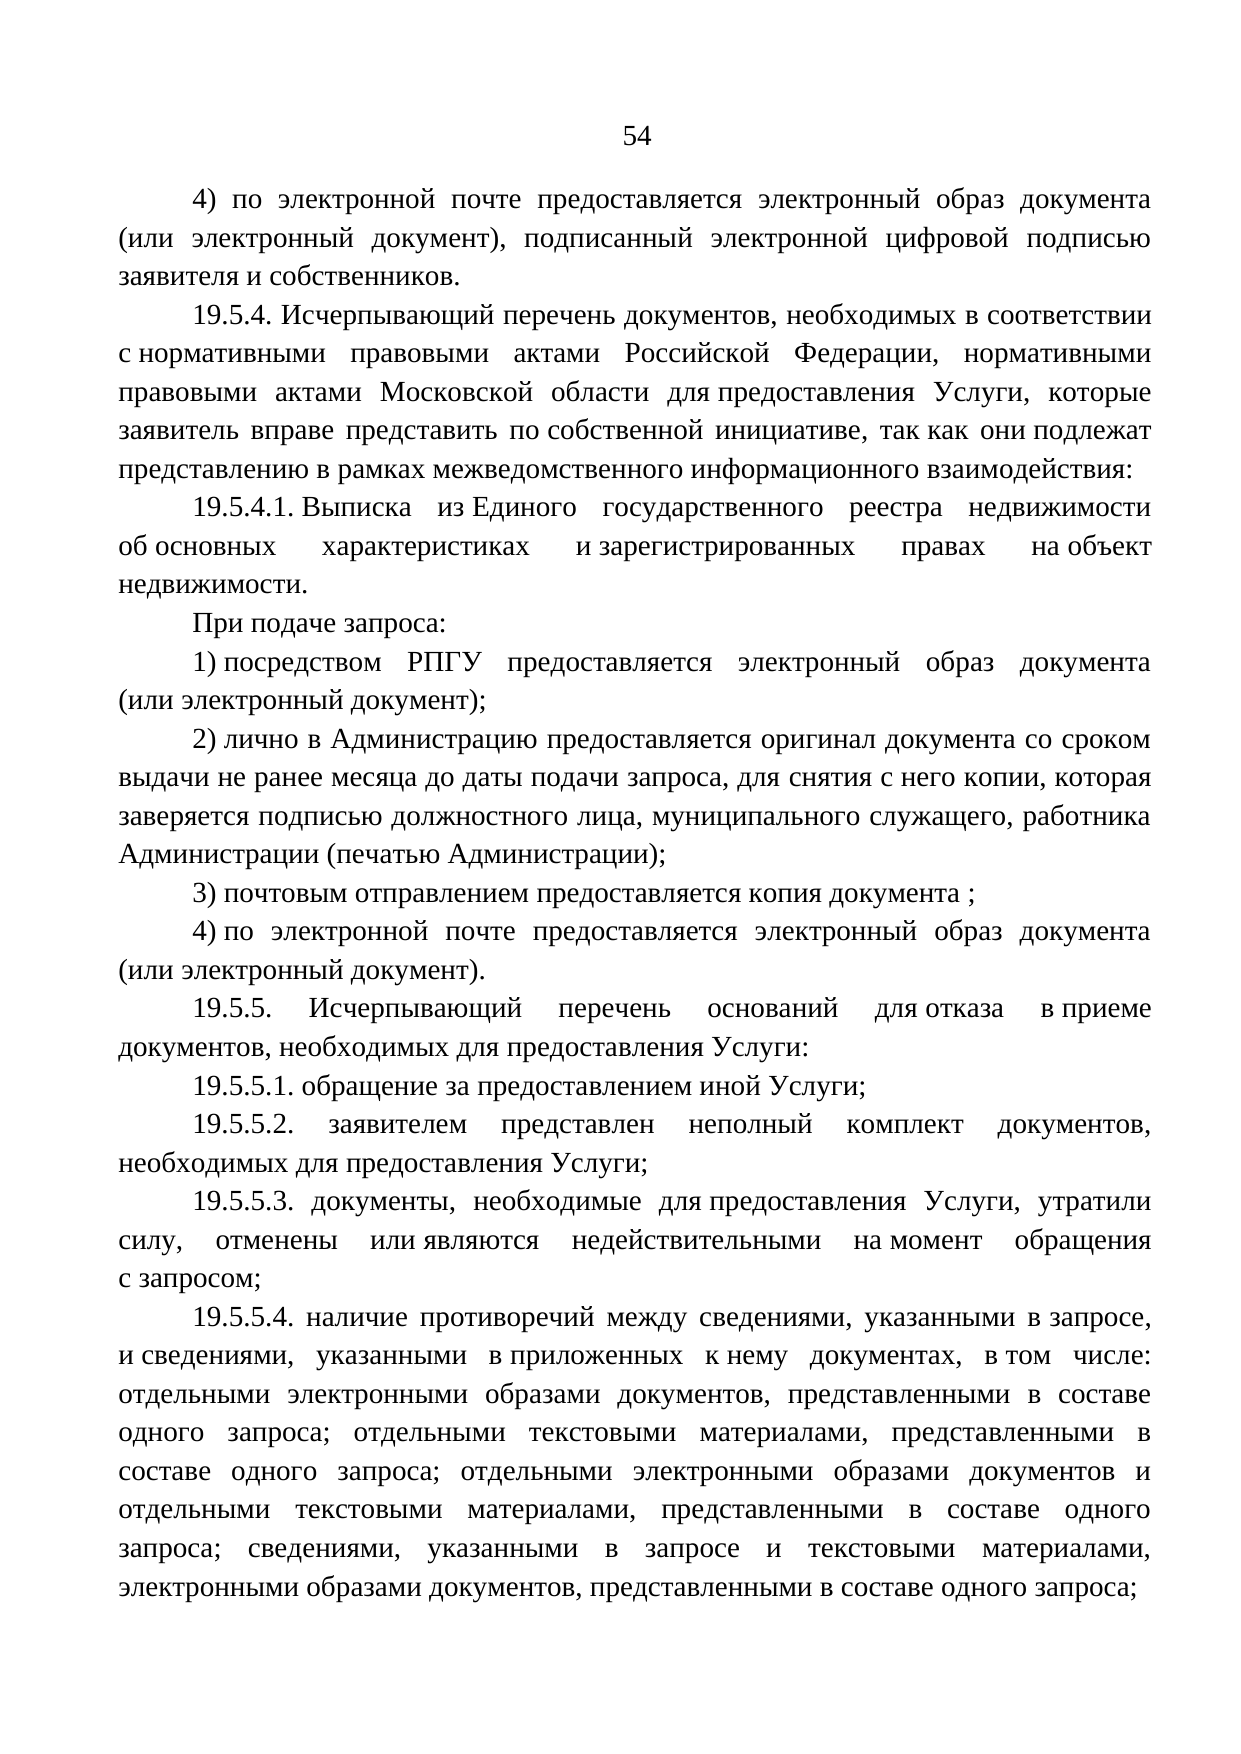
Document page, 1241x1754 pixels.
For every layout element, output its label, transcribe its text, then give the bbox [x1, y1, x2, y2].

text 19.5.5.3. документы, необходимые для предоставления Услуги, утратили силу, отменены или являются недействительными на момент обращения с запросом; [118, 1183, 1152, 1294]
text 19.5.5.2. заявителем представлен неполный комплект документов, необходимых для предоставления Услуги; [118, 1106, 1152, 1178]
text 3) почтовым отправлением предоставляется копия документа ; [118, 875, 1152, 908]
text 4) по электронной почте предоставляется электронный образ документа (или электронный документ). [118, 913, 1152, 986]
text 4) по электронной почте предоставляется электронный образ документа (или электронный документ), подписанный электронной цифровой подписью заявителя и собственников. [118, 181, 1152, 292]
text 1) посредством РПГУ предоставляется электронный образ документа (или электронный документ); [118, 644, 1152, 716]
text 19.5.5.4. наличие противоречий между сведениями, указанными в запросе, и сведениями, указанными в приложенных к нему документах, в том числе: отдельными электронными образами документов, представленными в составе одного запроса; отдельными текстовыми материалами, представленными в составе одного запроса; отдельными электронными образами документов и отдельными текстовыми материалами, представленными в составе одного запроса; сведениями, указанными в запросе и текстовыми материалами, электронными образами документов, представленными в составе одного запроса; [118, 1299, 1152, 1602]
text При подаче запроса: [118, 605, 1152, 639]
text 19.5.4. Исчерпывающий перечень документов, необходимых в соответствии с нормативными правовыми актами Российской Федерации, нормативными правовыми актами Московской области для предоставления Услуги, которые заявитель вправе представить по собственной инициативе, так как они подлежат представлению в рамках межведомственного информационного взаимодействия: [118, 297, 1152, 484]
text 19.5.5. Исчерпывающий перечень оснований для отказа в приеме документов, необходимых для предоставления Услуги: [118, 991, 1152, 1063]
text 2) лично в Администрацию предоставляется оригинал документа со сроком выдачи не ранее месяца до даты подачи запроса, для снятия с него копии, которая заверяется подписью должностного лица, муниципального служащего, работника Администрации (печатью Администрации); [118, 721, 1152, 870]
text 19.5.4.1. Выписка из Единого государственного реестра недвижимости об основных характеристиках и зарегистрированных правах на объект недвижимости. [118, 489, 1152, 600]
text 19.5.5.1. обращение за предоставлением иной Услуги; [118, 1068, 1152, 1101]
